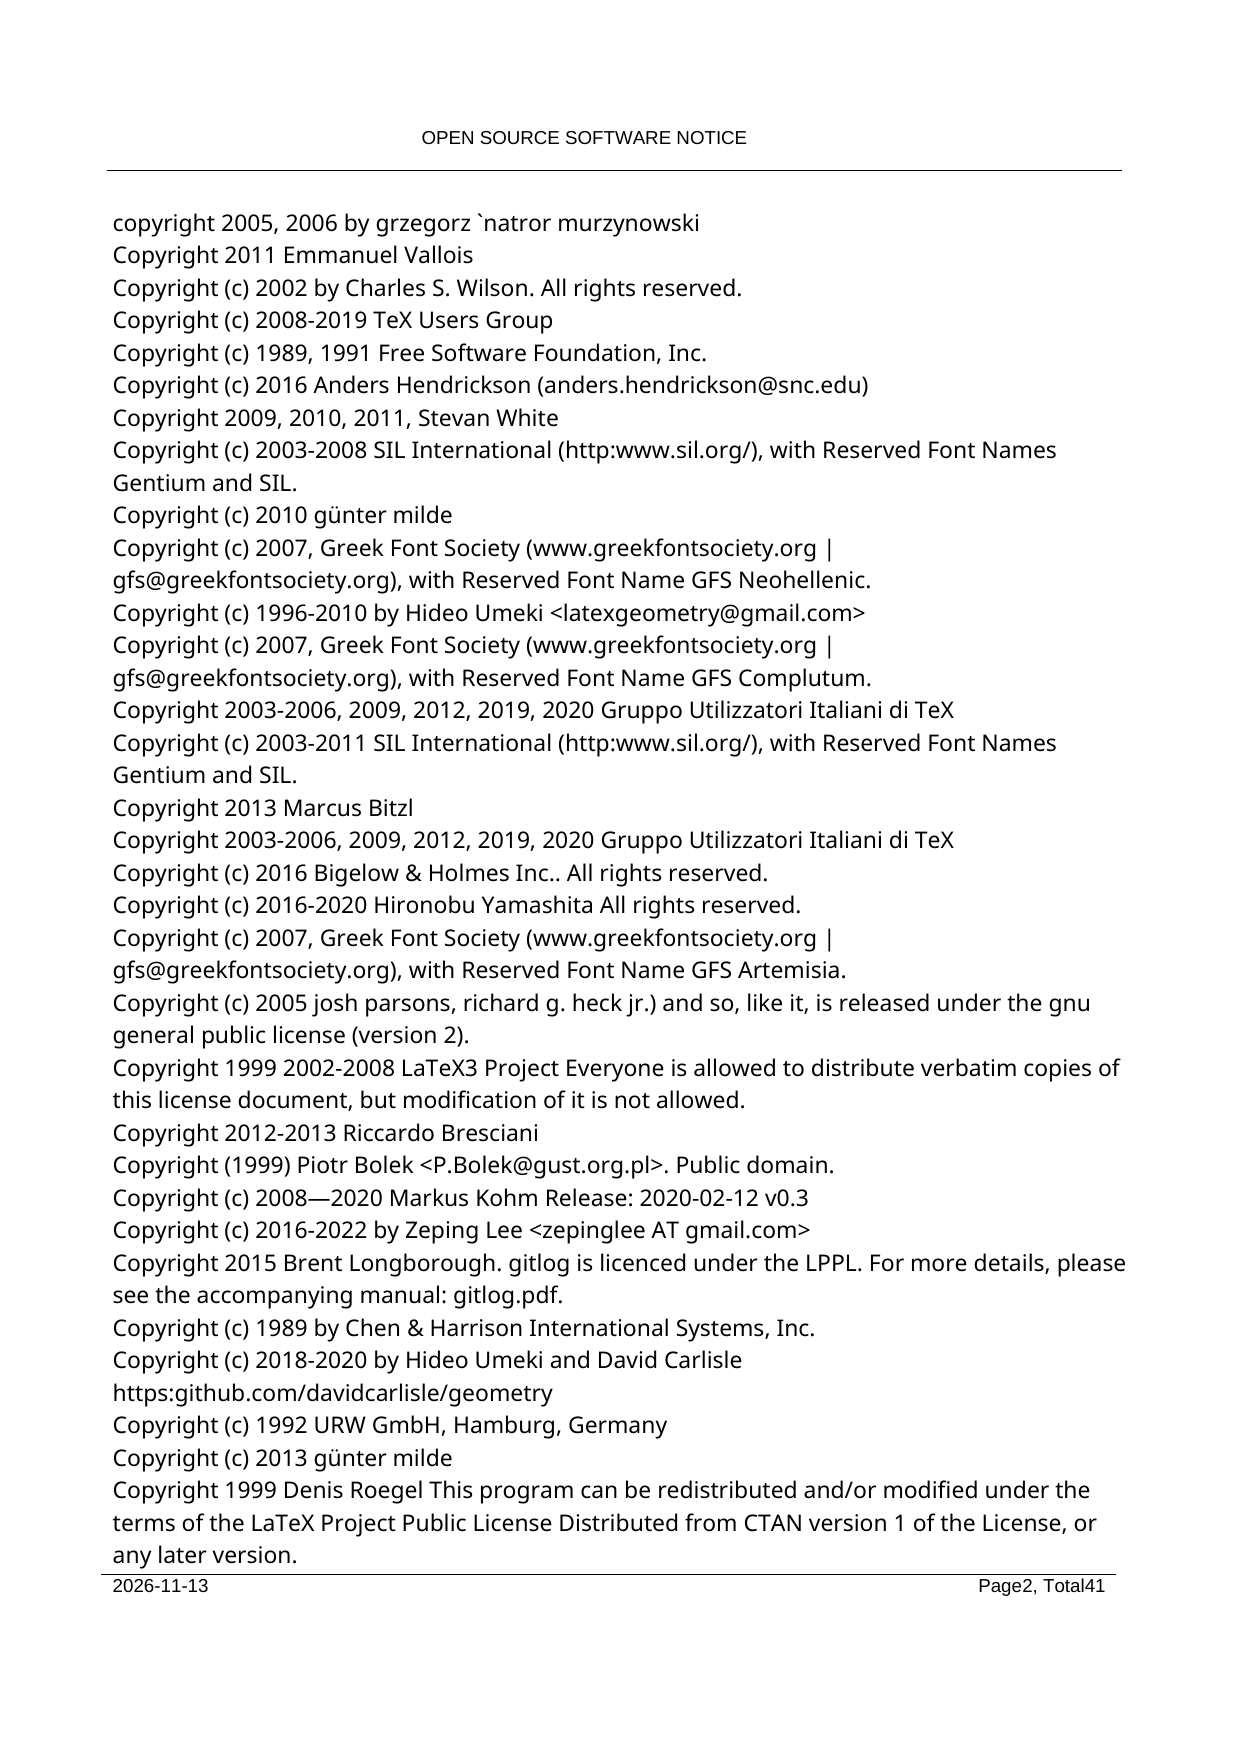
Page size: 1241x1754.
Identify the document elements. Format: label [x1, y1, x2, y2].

text [112, 206, 1128, 1571]
